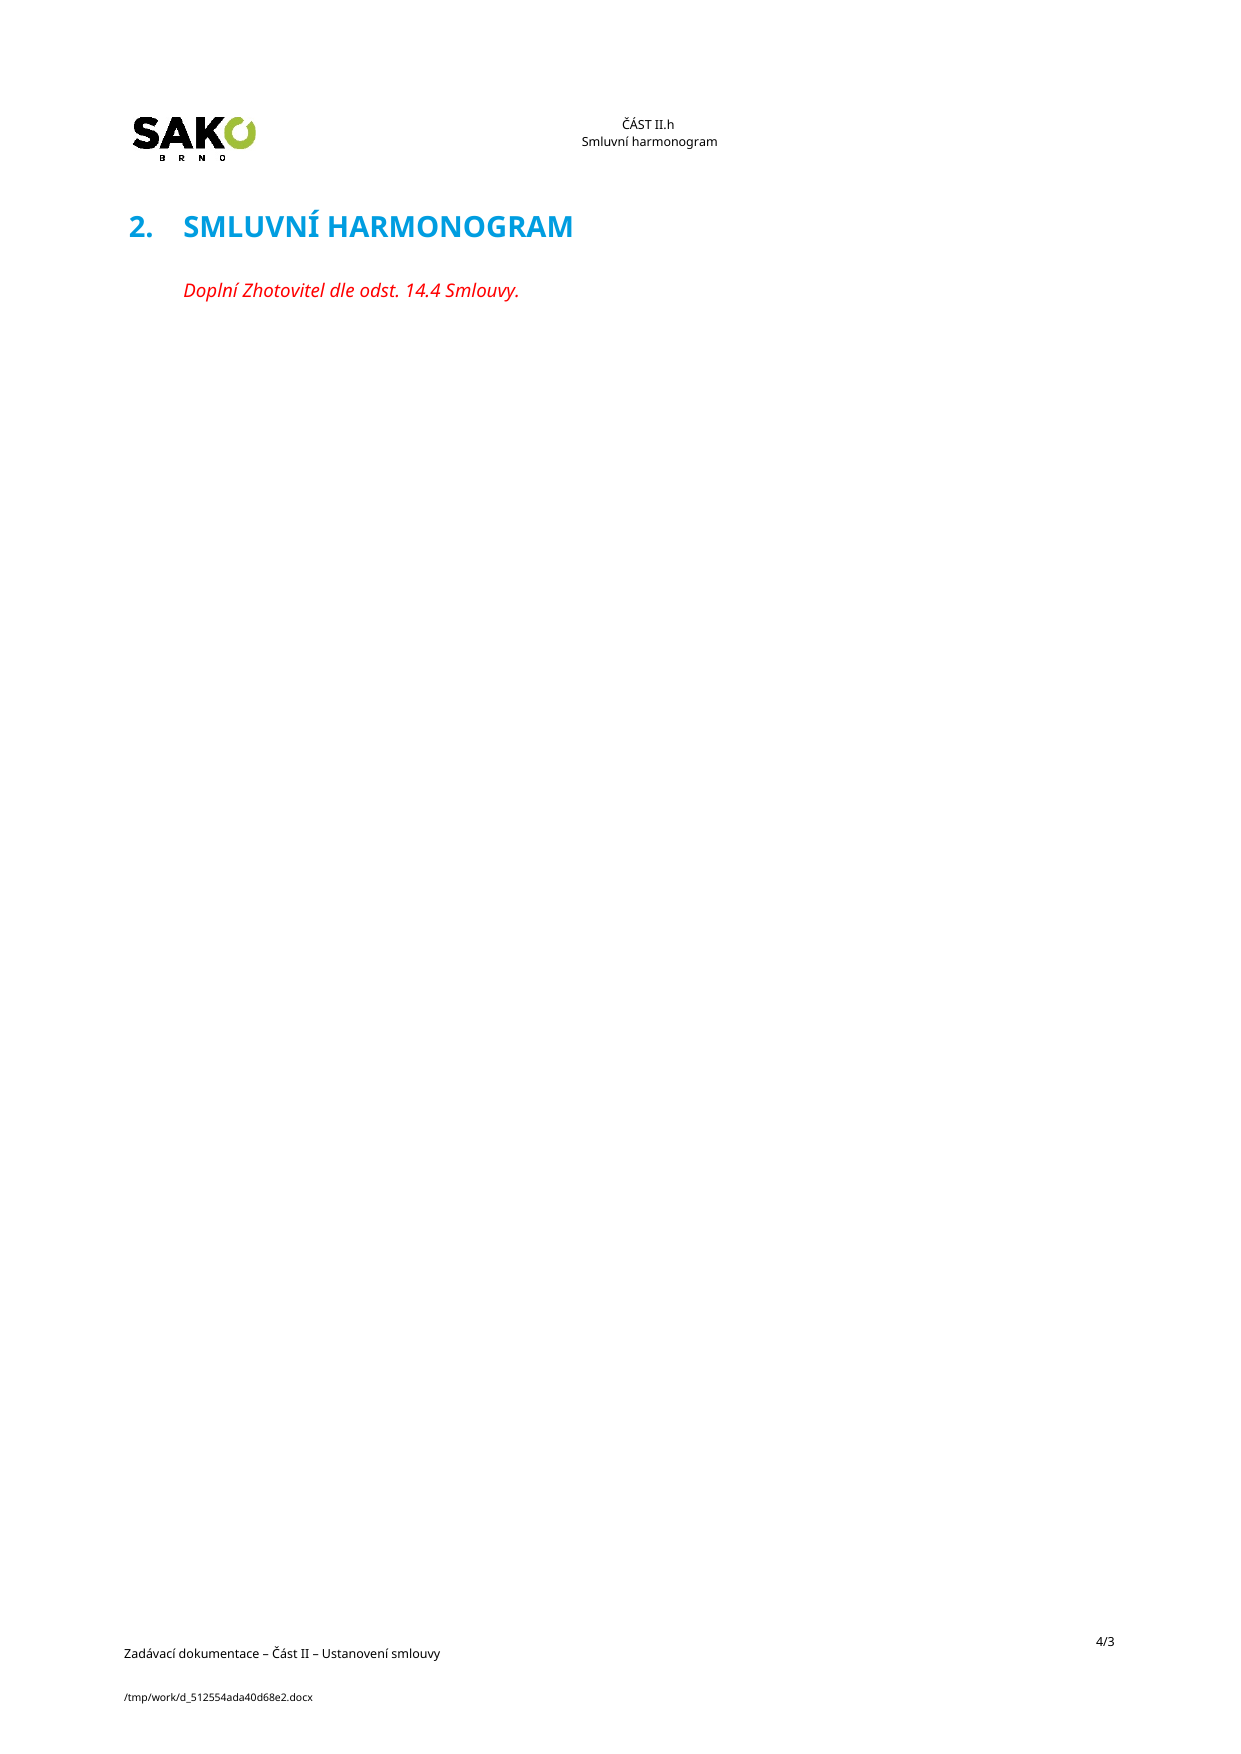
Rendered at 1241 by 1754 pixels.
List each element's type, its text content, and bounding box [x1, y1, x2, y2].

text Doplní Zhotovitel dle odst. 14.4 Smlouvy. [183, 276, 1116, 303]
picture [132, 117, 256, 161]
subtitle Smluvní Harmonogram [153, 207, 1116, 246]
